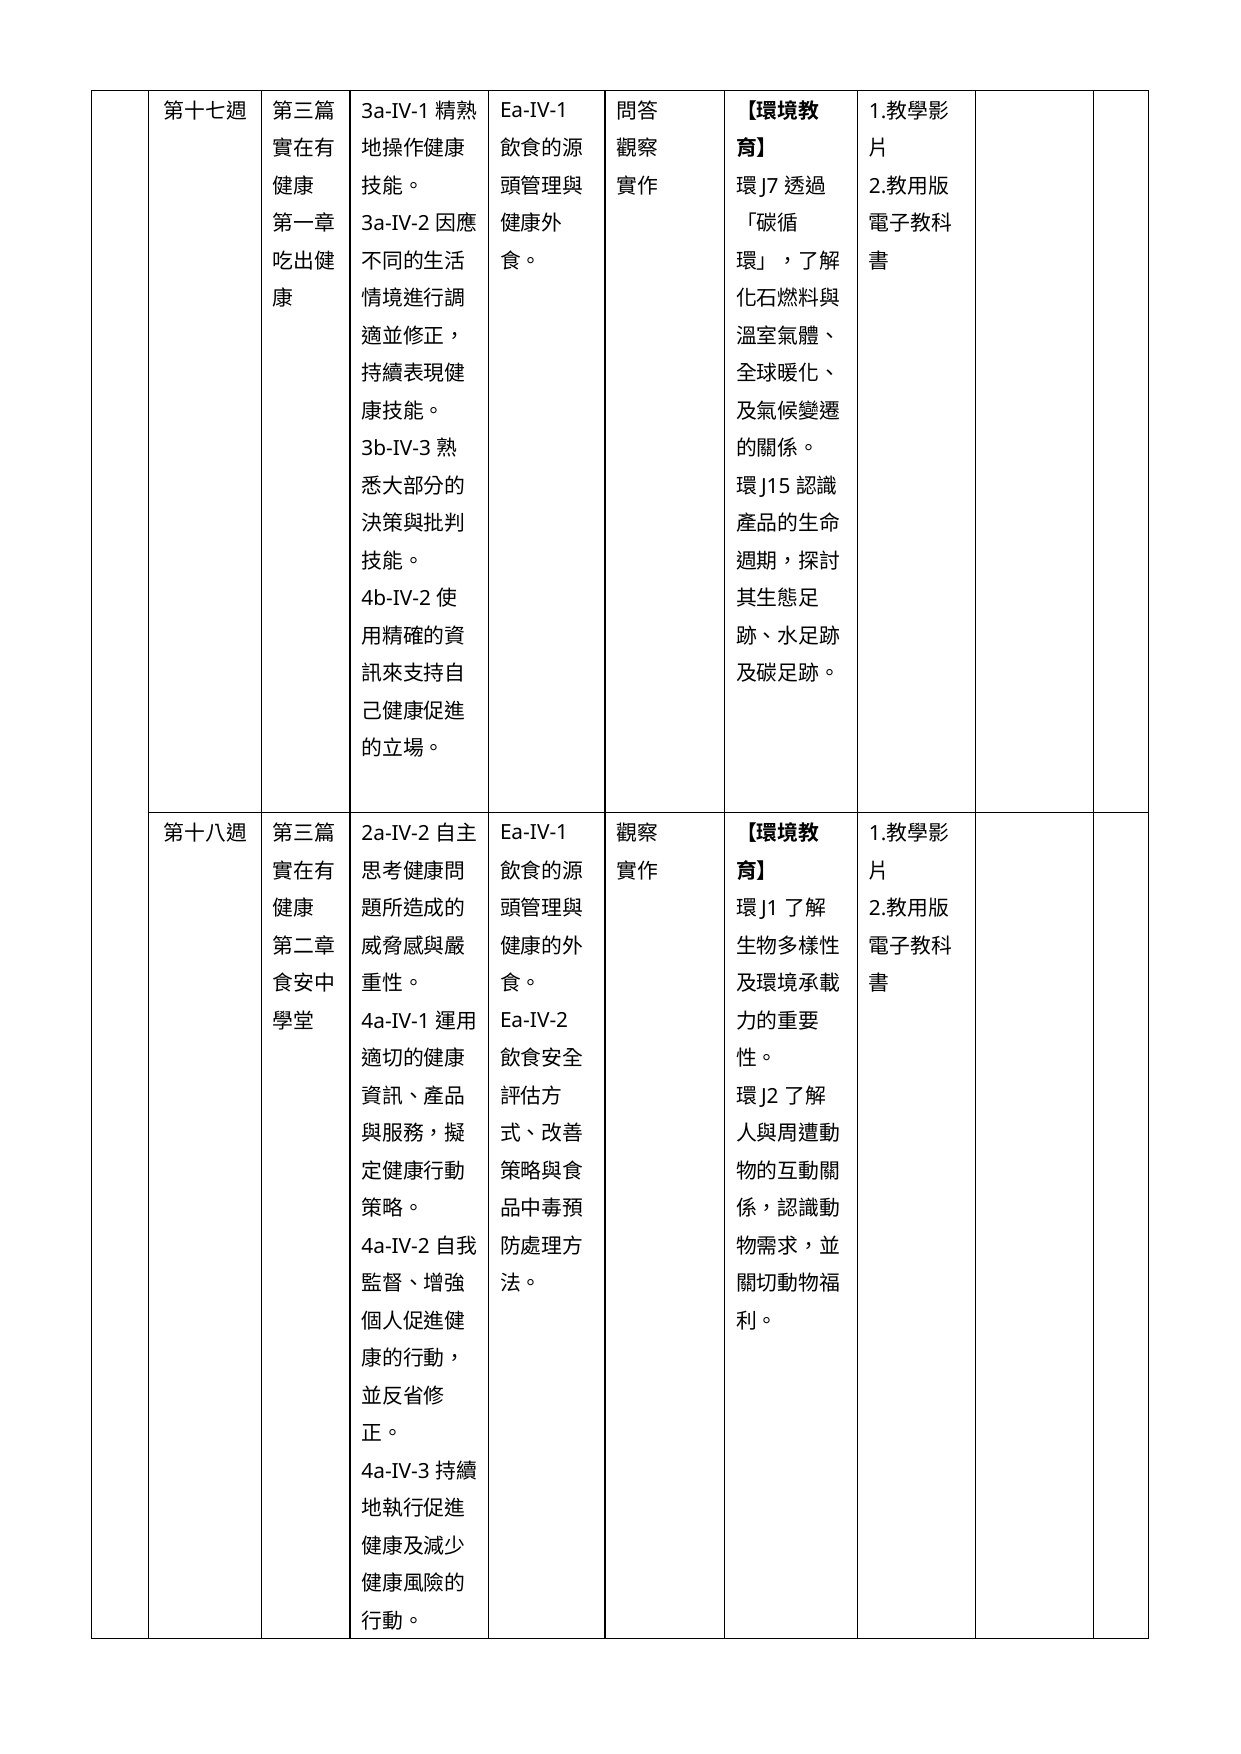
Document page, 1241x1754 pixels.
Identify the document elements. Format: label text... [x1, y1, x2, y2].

table_cell [1094, 91, 1148, 812]
table_cell [976, 813, 1093, 1638]
table_cell 【環境教育】 環J7 透過「碳循環」，了解化石燃料與溫室氣體、全球暖化、及氣候變遷的關係。 環J15 認識產品的生命週期，探討其生態足跡、水足跡及碳足跡。 [725, 91, 857, 812]
table_cell 觀察 實作 [606, 813, 724, 1638]
table_cell Ea-IV-1 飲食的源頭管理與健康外食。 [489, 91, 604, 812]
table_cell Ea-IV-1 飲食的源頭管理與健康的外食。 Ea-IV-2 飲食安全評估方式、改善策略與食品中毒預防處理方法。 [489, 813, 604, 1638]
table_cell 【環境教育】 環J1 了解生物多樣性及環境承載力的重要性。 環J2 了解人與周遭動物的互動關係，認識動物需求，並關切動物福利。 [725, 813, 857, 1638]
table_cell 第十七週 [149, 91, 261, 812]
table_cell 3a-IV-1 精熟地操作健康技能。 3a-IV-2 因應不同的生活情境進行調適並修正，持續表現健康技能。 3b-IV-3 熟悉大部分的決策與批判技能。 4b-IV-2 使用精確的資訊來支持自己健康促進的立場。 [351, 91, 488, 812]
table_cell [1094, 813, 1148, 1638]
table_cell 2a-IV-2 自主思考健康問題所造成的威脅感與嚴重性。 4a-IV-1 運用適切的健康資訊、產品與服務，擬定健康行動策略。 4a-IV-2 自我監督、增強個人促進健康的行動，並反省修正。 4a-IV-3 持續地執行促進健康及減少健康風險的行動。 [351, 813, 488, 1638]
table_cell 第三篇實在有健康 第一章吃出健康 [262, 91, 349, 812]
table_cell 問答 觀察 實作 [606, 91, 724, 812]
table_cell 1.教學影片 2.教用版電子教科書 [858, 91, 975, 812]
table_cell 1.教學影片 2.教用版電子教科書 [858, 813, 975, 1638]
table_cell 第十八週 [149, 813, 261, 1638]
table_cell [976, 91, 1093, 812]
table_cell 第三篇實在有健康 第二章食安中學堂 [262, 813, 349, 1638]
